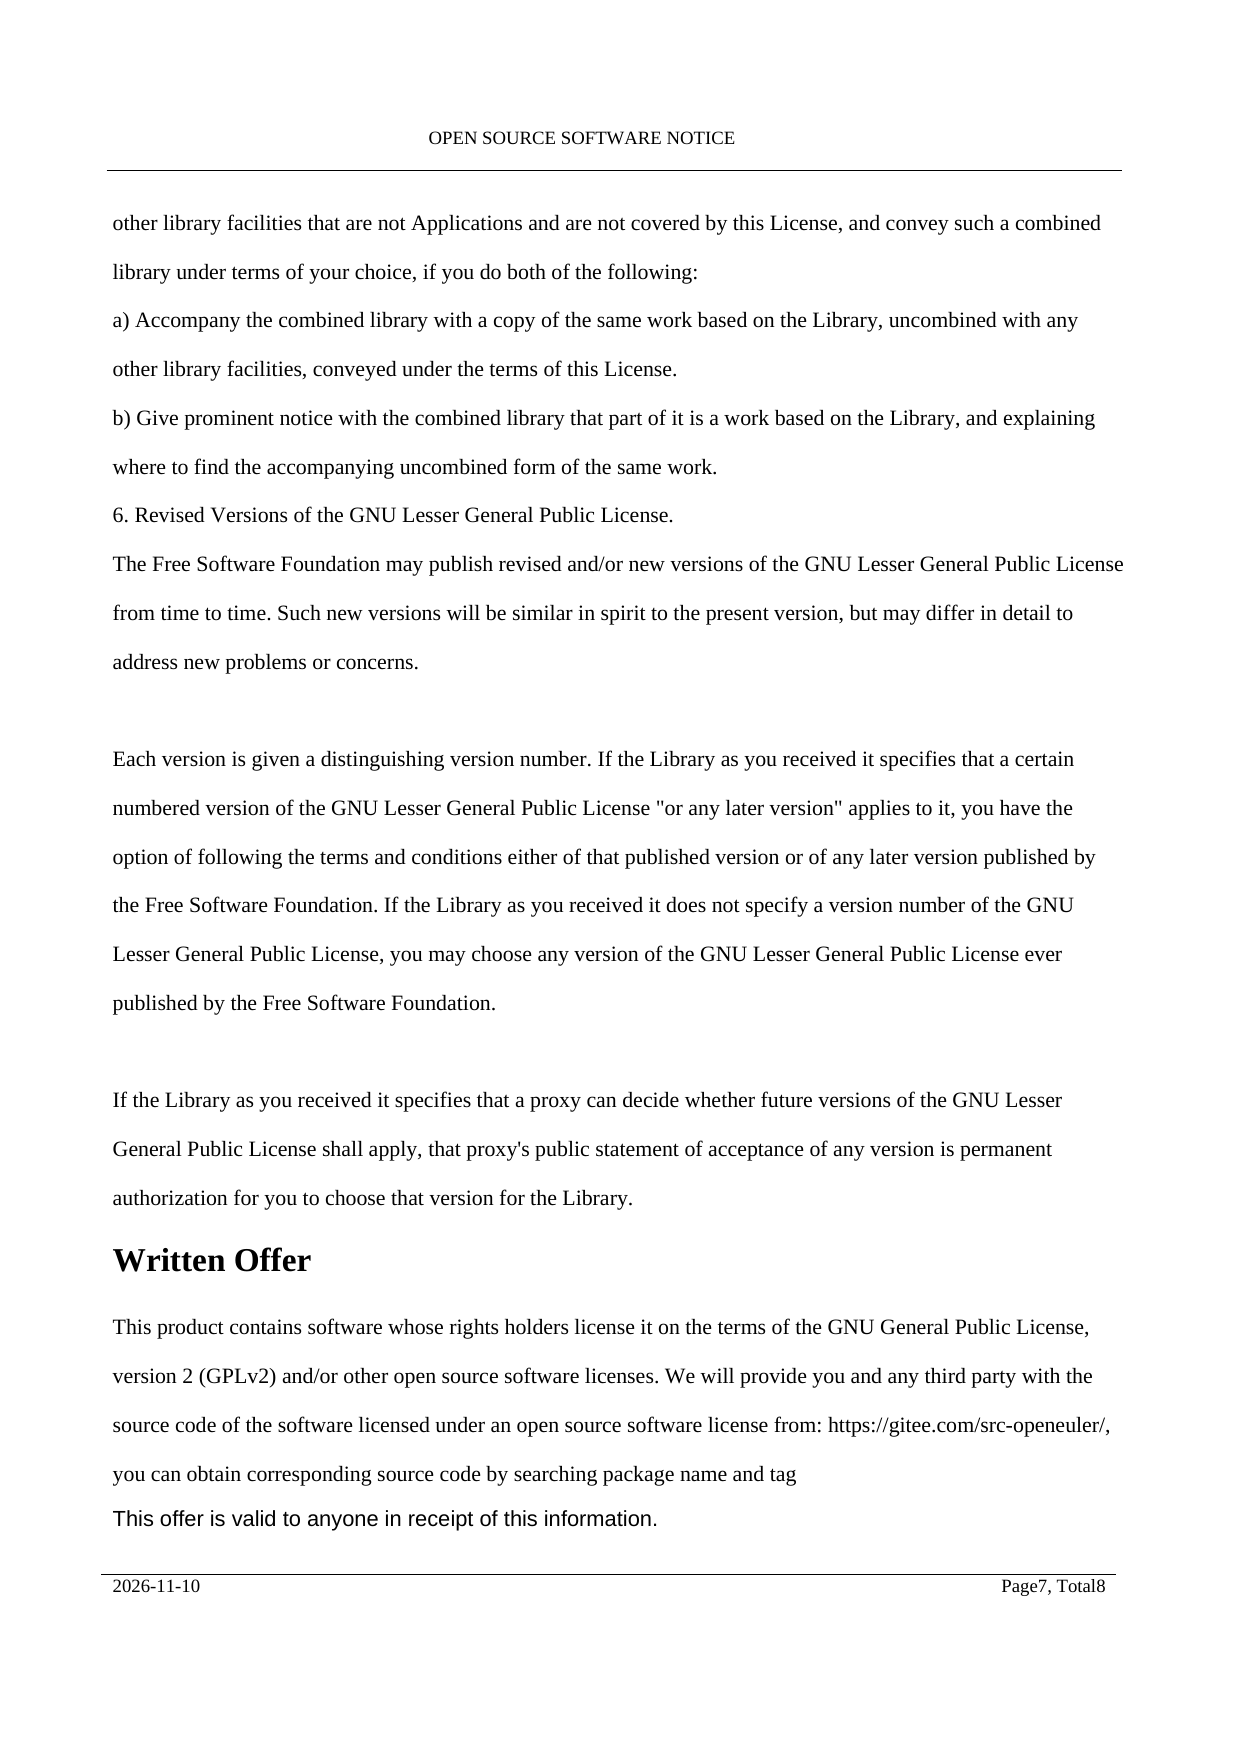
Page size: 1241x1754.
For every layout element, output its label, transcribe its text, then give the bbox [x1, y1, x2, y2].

text This product contains software whose rights holders license it on the terms of the GNU General Public License, version 2 (GPLv2) and/or other open source software licenses. We will provide you and any third party with the source code of the software licensed under an open source software license from: https://gitee.com/src-openeuler/, you can obtain corresponding source code by searching package name and tag [112, 1311, 1128, 1489]
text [112, 206, 1128, 1214]
text This offer is valid to anyone in receipt of this information. [112, 1502, 1128, 1534]
text Written Offer [112, 1226, 1128, 1291]
